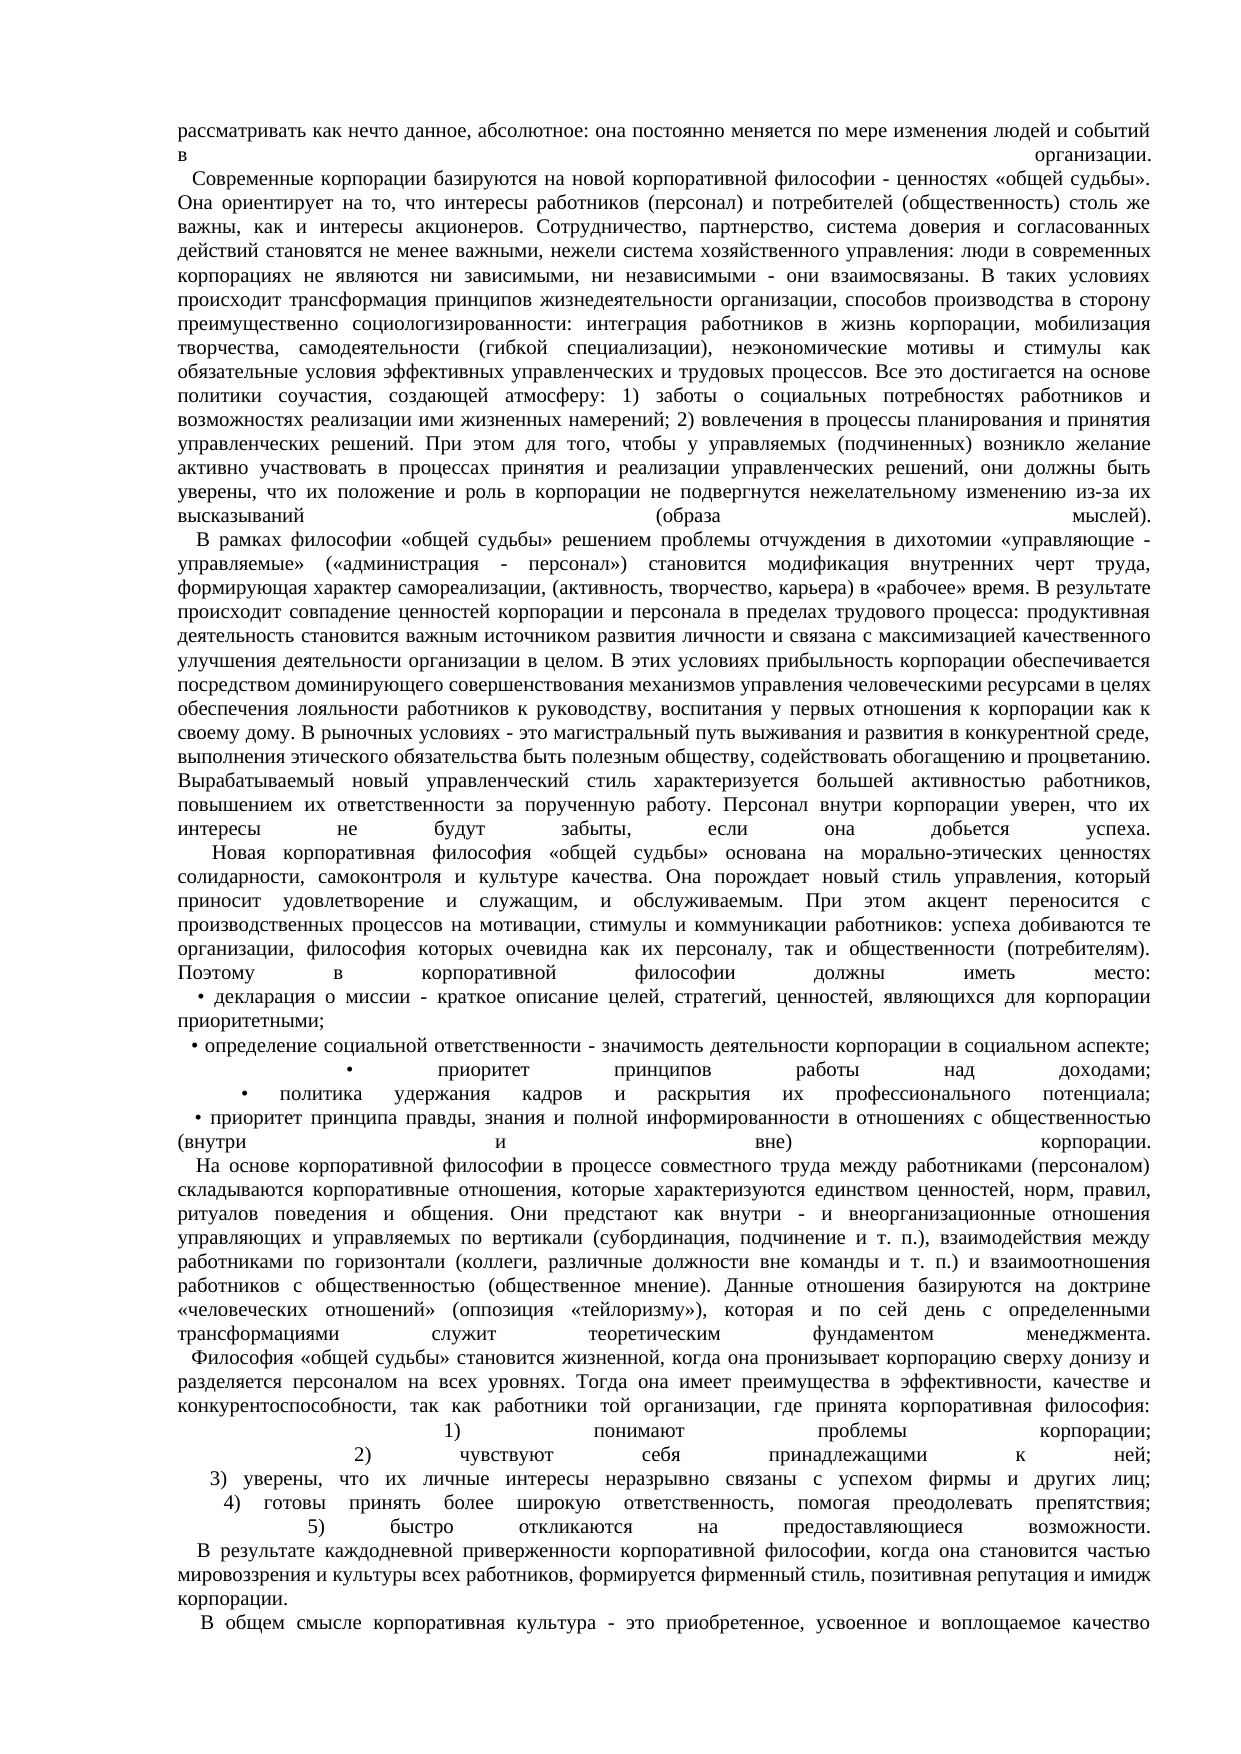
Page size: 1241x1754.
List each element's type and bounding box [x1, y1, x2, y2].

text [177, 118, 1152, 1634]
